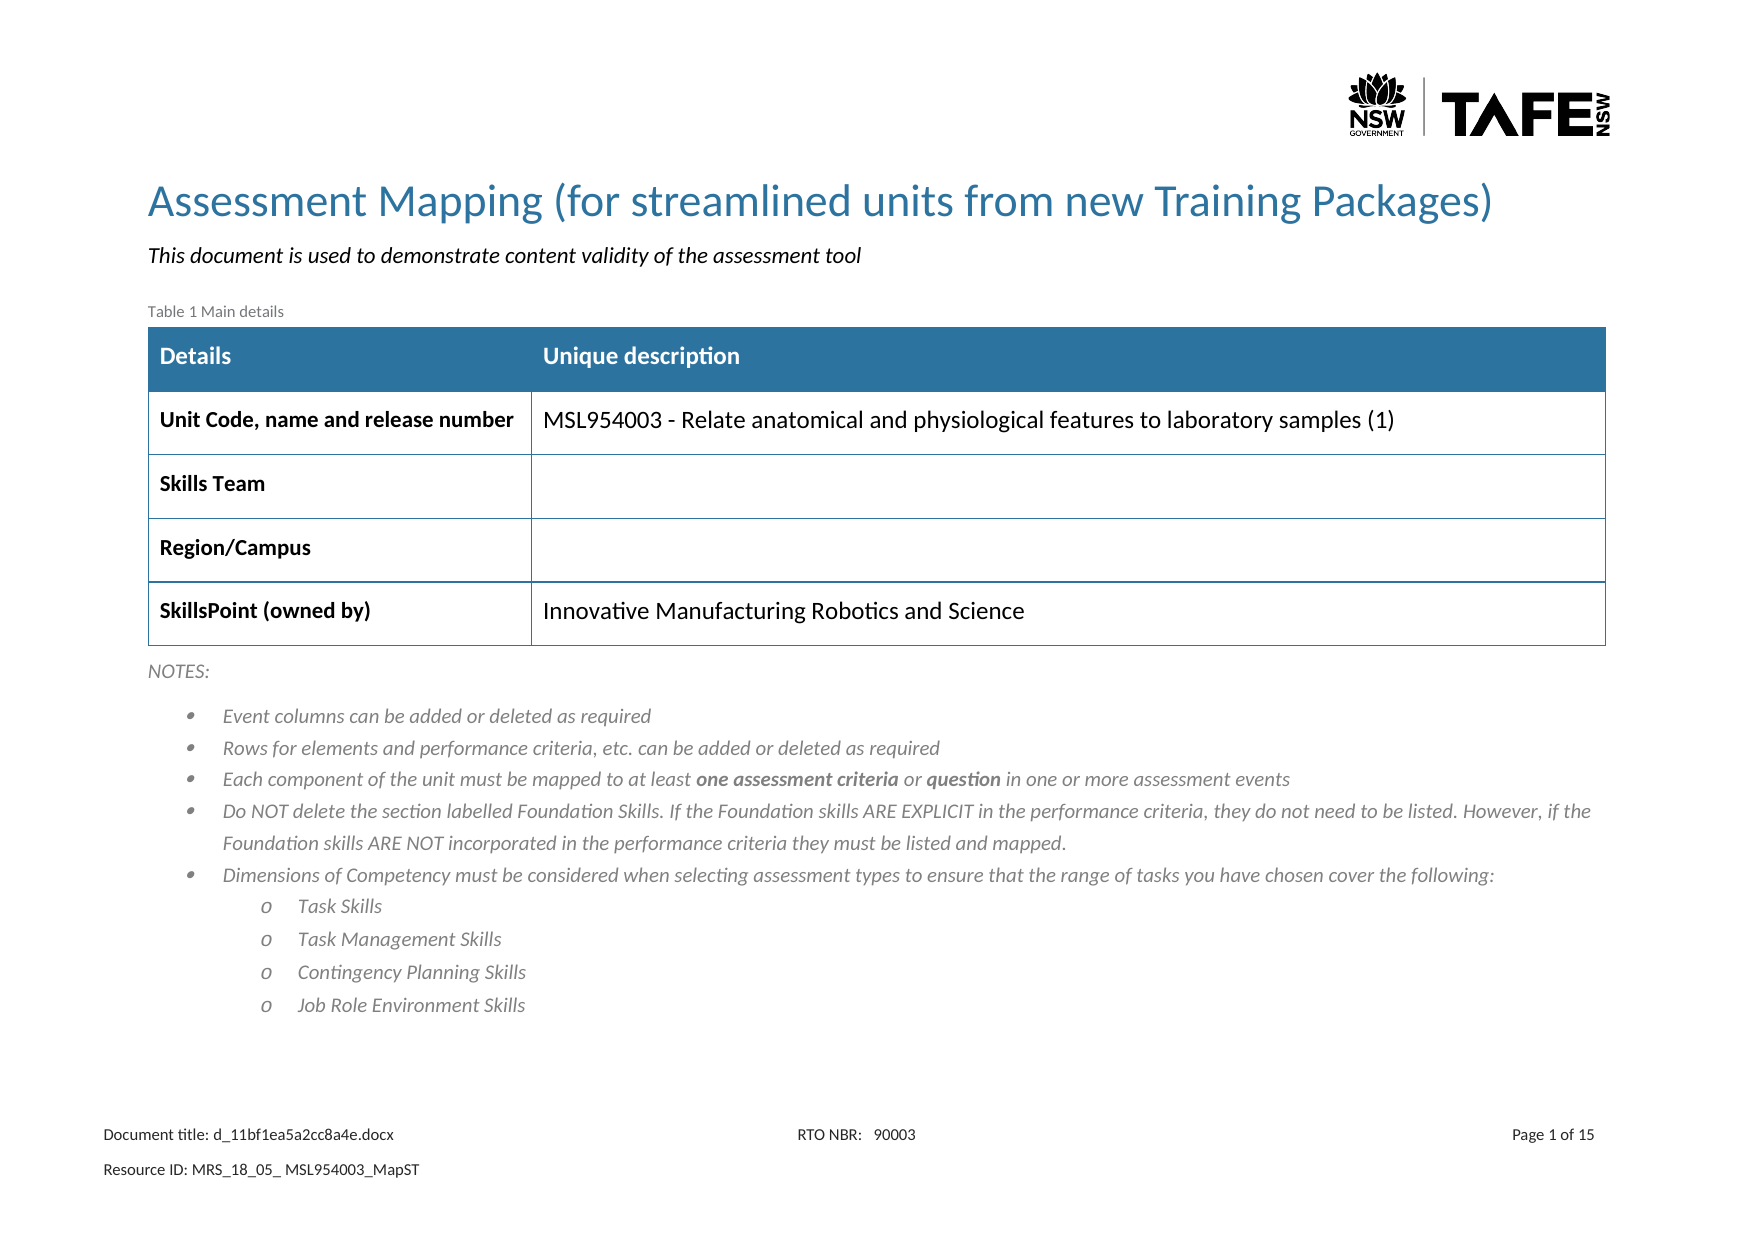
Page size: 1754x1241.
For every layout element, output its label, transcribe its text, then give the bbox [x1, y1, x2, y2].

table_cell Skills Team [149, 455, 531, 518]
list Each component of the unit must be mapped to at least one assessment criteria or question in one or more assessment events [185, 766, 1606, 792]
table_header Details [149, 328, 531, 391]
list Dimensions of Competency must be considered when selecting assessment types to ensure that the range of tasks you have chosen cover the following: [185, 862, 1606, 887]
table_cell Innovative Manufacturing Robotics and Science [532, 583, 1605, 645]
list Rows for elements and performance criteria, etc. can be added or deleted as required [185, 735, 1606, 760]
table_cell MSL954003 - Relate anatomical and physiological features to laboratory samples (1) [532, 392, 1605, 454]
table_cell Region/Campus [149, 519, 531, 581]
table_cell [532, 519, 1605, 581]
list Do NOT delete the section labelled Foundation Skills. If the Foundation skills ARE EXPLICIT in the performance criteria, they do not need to be listed. However, if the Foundation skills ARE NOT incorporated in the performance criteria they must be listed and mapped. [185, 798, 1606, 855]
text Table 1 Main details [148, 302, 1606, 322]
table_header Unique description [532, 328, 1605, 391]
table_cell [532, 455, 1605, 518]
list Task Skills [260, 893, 1606, 920]
list Job Role Environment Skills [260, 993, 1606, 1019]
list Contingency Planning Skills [260, 959, 1606, 986]
text NOTES: [148, 659, 1606, 684]
table_cell Unit Code, name and release number [149, 392, 531, 454]
subtitle Assessment Mapping (for streamlined units from new Training Packages) [148, 167, 1606, 229]
picture [1348, 71, 1610, 137]
list Event columns can be added or deleted as required [185, 703, 1606, 728]
table_cell SkillsPoint (owned by) [149, 583, 531, 645]
list Task Management Skills [260, 927, 1606, 953]
text This document is used to demonstrate content validity of the assessment tool [148, 242, 1606, 269]
